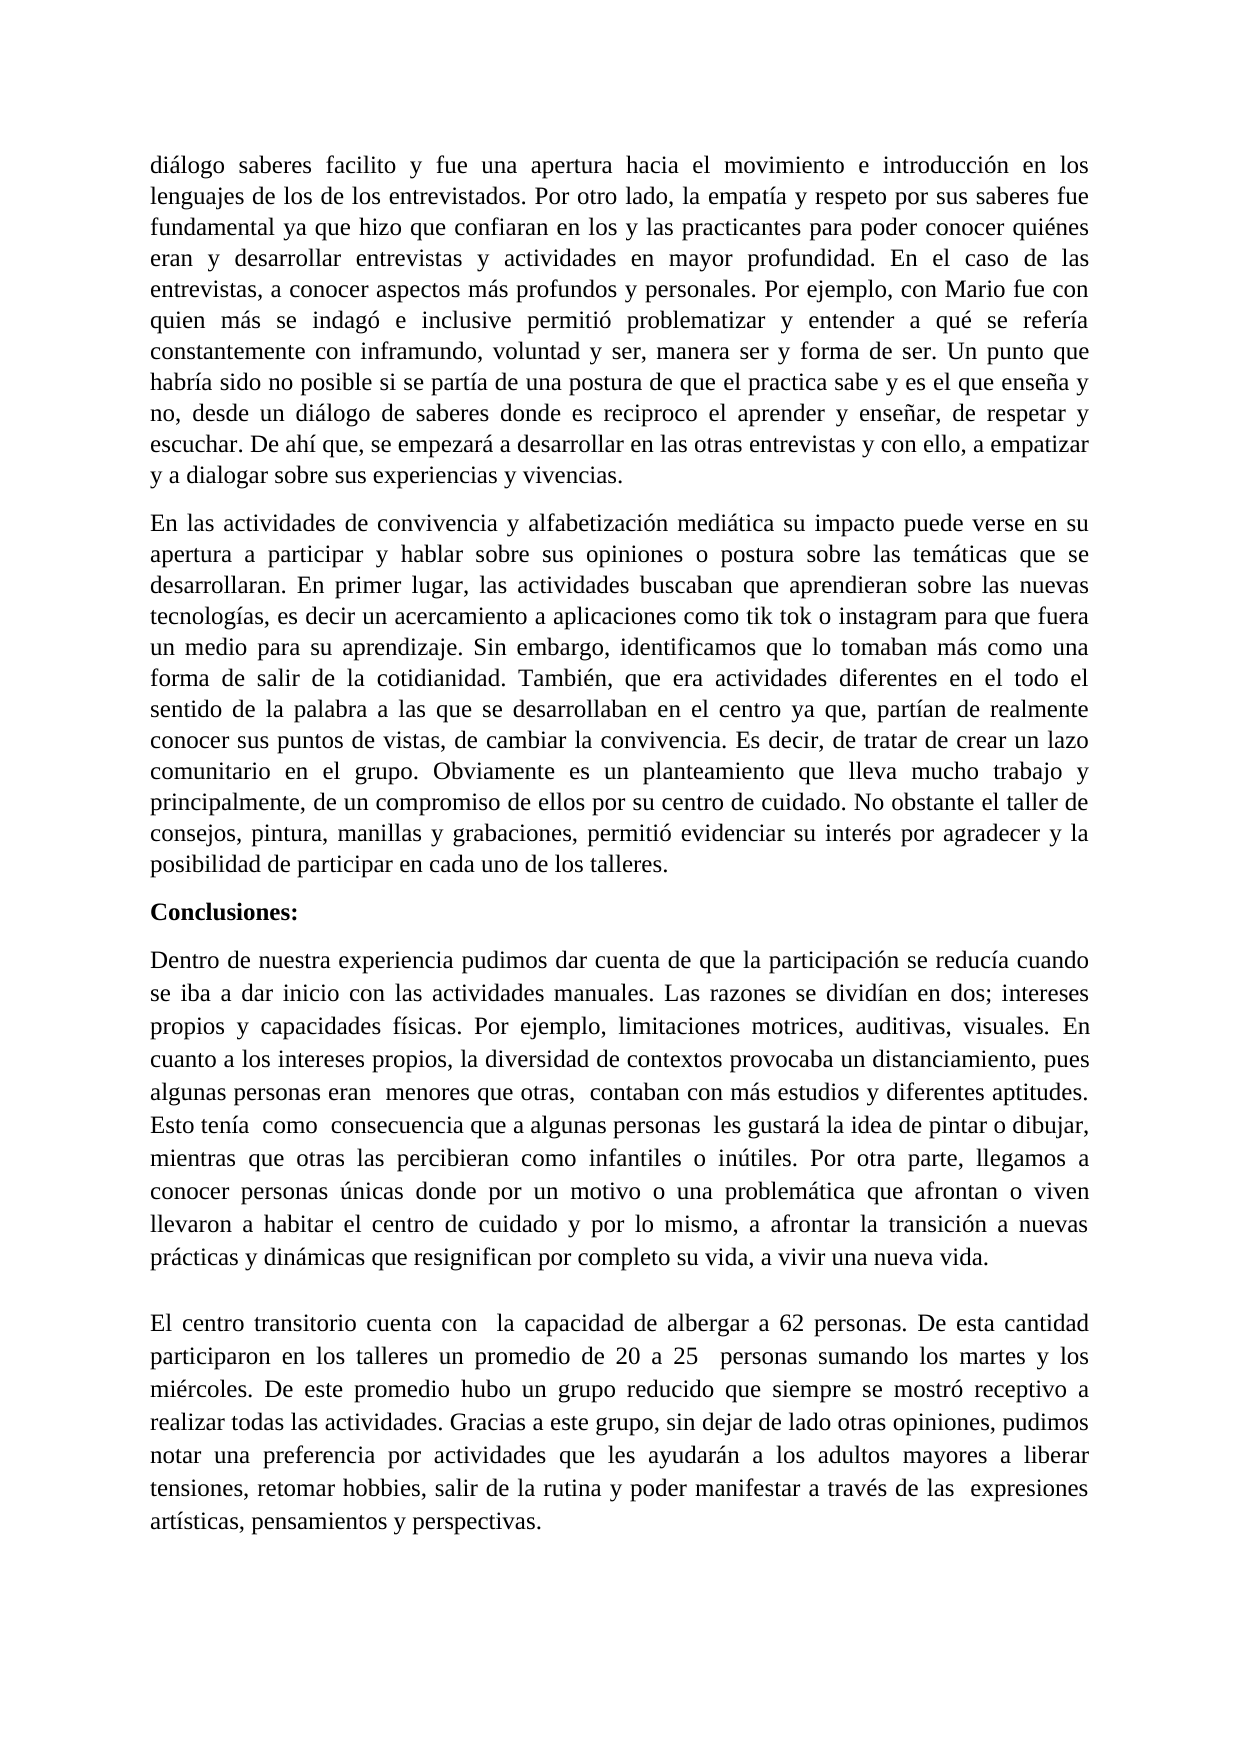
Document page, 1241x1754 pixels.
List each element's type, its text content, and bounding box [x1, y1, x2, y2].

text En las actividades de convivencia y alfabetización mediática su impacto puede verse en su apertura a participar y hablar sobre sus opiniones o postura sobre las temáticas que se desarrollaran. En primer lugar, las actividades buscaban que aprendieran sobre las nuevas tecnologías, es decir un acercamiento a aplicaciones como tik tok o instagram para que fuera un medio para su aprendizaje. Sin embargo, identificamos que lo tomaban más como una forma de salir de la cotidianidad. También, que era actividades diferentes en el todo el sentido de la palabra a las que se desarrollaban en el centro ya que, partían de realmente conocer sus puntos de vistas, de cambiar la convivencia. Es decir, de tratar de crear un lazo comunitario en el grupo. Obviamente es un planteamiento que lleva mucho trabajo y principalmente, de un compromiso de ellos por su centro de cuidado. No obstante el taller de consejos, pintura, manillas y grabaciones, permitió evidenciar su interés por agradecer y la posibilidad de participar en cada uno de los talleres. [150, 508, 1090, 878]
text Dentro de nuestra experiencia pudimos dar cuenta de que la participación se reducía cuando se iba a dar inicio con las actividades manuales. Las razones se dividían en dos; intereses propios y capacidades físicas. Por ejemplo, limitaciones motrices, auditivas, visuales. En cuanto a los intereses propios, la diversidad de contextos provocaba un distanciamiento, pues algunas personas eran menores que otras, contaban con más estudios y diferentes aptitudes. Esto tenía como consecuencia que a algunas personas les gustará la idea de pintar o dibujar, mientras que otras las percibieran como infantiles o inútiles. Por otra parte, llegamos a conocer personas únicas donde por un motivo o una problemática que afrontan o viven llevaron a habitar el centro de cuidado y por lo mismo, a afrontar la transición a nuevas prácticas y dinámicas que resignifican por completo su vida, a vivir una nueva vida. [150, 945, 1090, 1044]
text Conclusiones: [150, 897, 1090, 926]
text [150, 150, 1090, 489]
